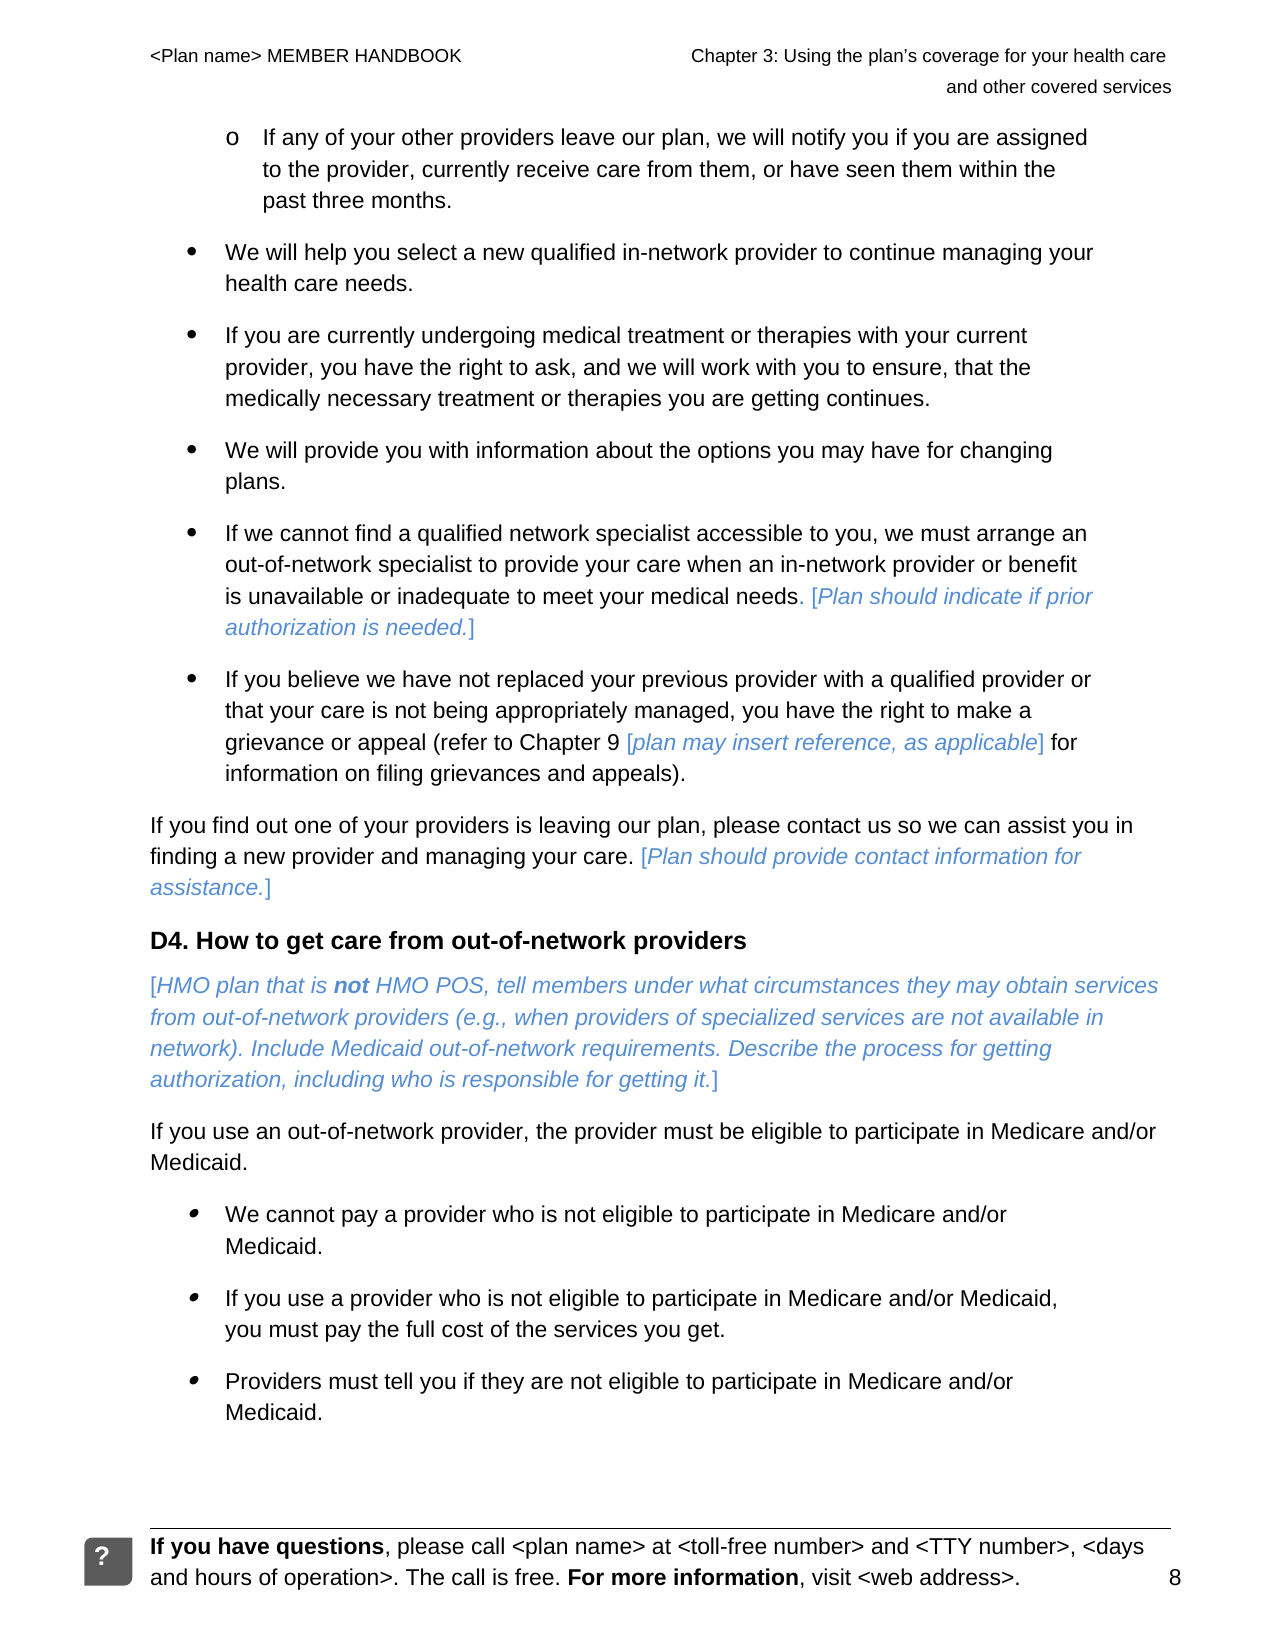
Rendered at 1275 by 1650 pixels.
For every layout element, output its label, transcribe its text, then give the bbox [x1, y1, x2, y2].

list We will help you select a new qualified in-network provider to continue managing your health care needs. [187, 235, 1096, 298]
list If any of your other providers leave our plan, we will notify you if you are assigned to the provider, currently receive care from them, or have seen them within the past three months. [225, 121, 1096, 214]
text If you use an out-of-network provider, the provider must be eligible to participate in Medicare and/or Medicaid. [150, 1114, 1171, 1177]
list If we cannot find a qualified network specialist accessible to you, we must arrange an out-of-network specialist to provide your care when an in-network provider or benefit is unavailable or inadequate to meet your medical needs. [Plan should indicate if prior authorization is needed.] [187, 517, 1096, 642]
text If you find out one of your providers is leaving our plan, please contact us so we can assist you in finding a new provider and managing your care. [Plan should provide contact information for assistance.] [150, 808, 1171, 902]
list We will provide you with information about the options you may have for changing plans. [187, 433, 1096, 496]
list Providers must tell you if they are not eligible to participate in Medicare and/or Medicaid. [187, 1364, 1096, 1427]
list If you are currently undergoing medical treatment or therapies with your current provider, you have the right to ask, and we will work with you to ensure, that the medically necessary treatment or therapies you are getting continues. [187, 319, 1096, 412]
list We cannot pay a provider who is not eligible to participate in Medicare and/or Medicaid. [187, 1198, 1096, 1260]
list If you use a provider who is not eligible to participate in Medicare and/or Medicaid, you must pay the full cost of the services you get. [187, 1281, 1096, 1344]
subtitle D4. How to get care from out-of-network providers [150, 923, 1096, 956]
list If you believe we have not replaced your previous provider with a qualified provider or that your care is not being appropriately managed, you have the right to make a grievance or appeal (refer to Chapter 9 [plan may insert reference, as applicable] for information on filing grievances and appeals). [187, 662, 1096, 787]
text [HMO plan that is not HMO POS, tell members under what circumstances they may obtain services from out-of-network providers (e.g., when providers of specialized services are not available in network). Include Medicaid out-of-network requirements. Describe the process for getting authorization, including who is responsible for getting it.] [150, 969, 1171, 1094]
